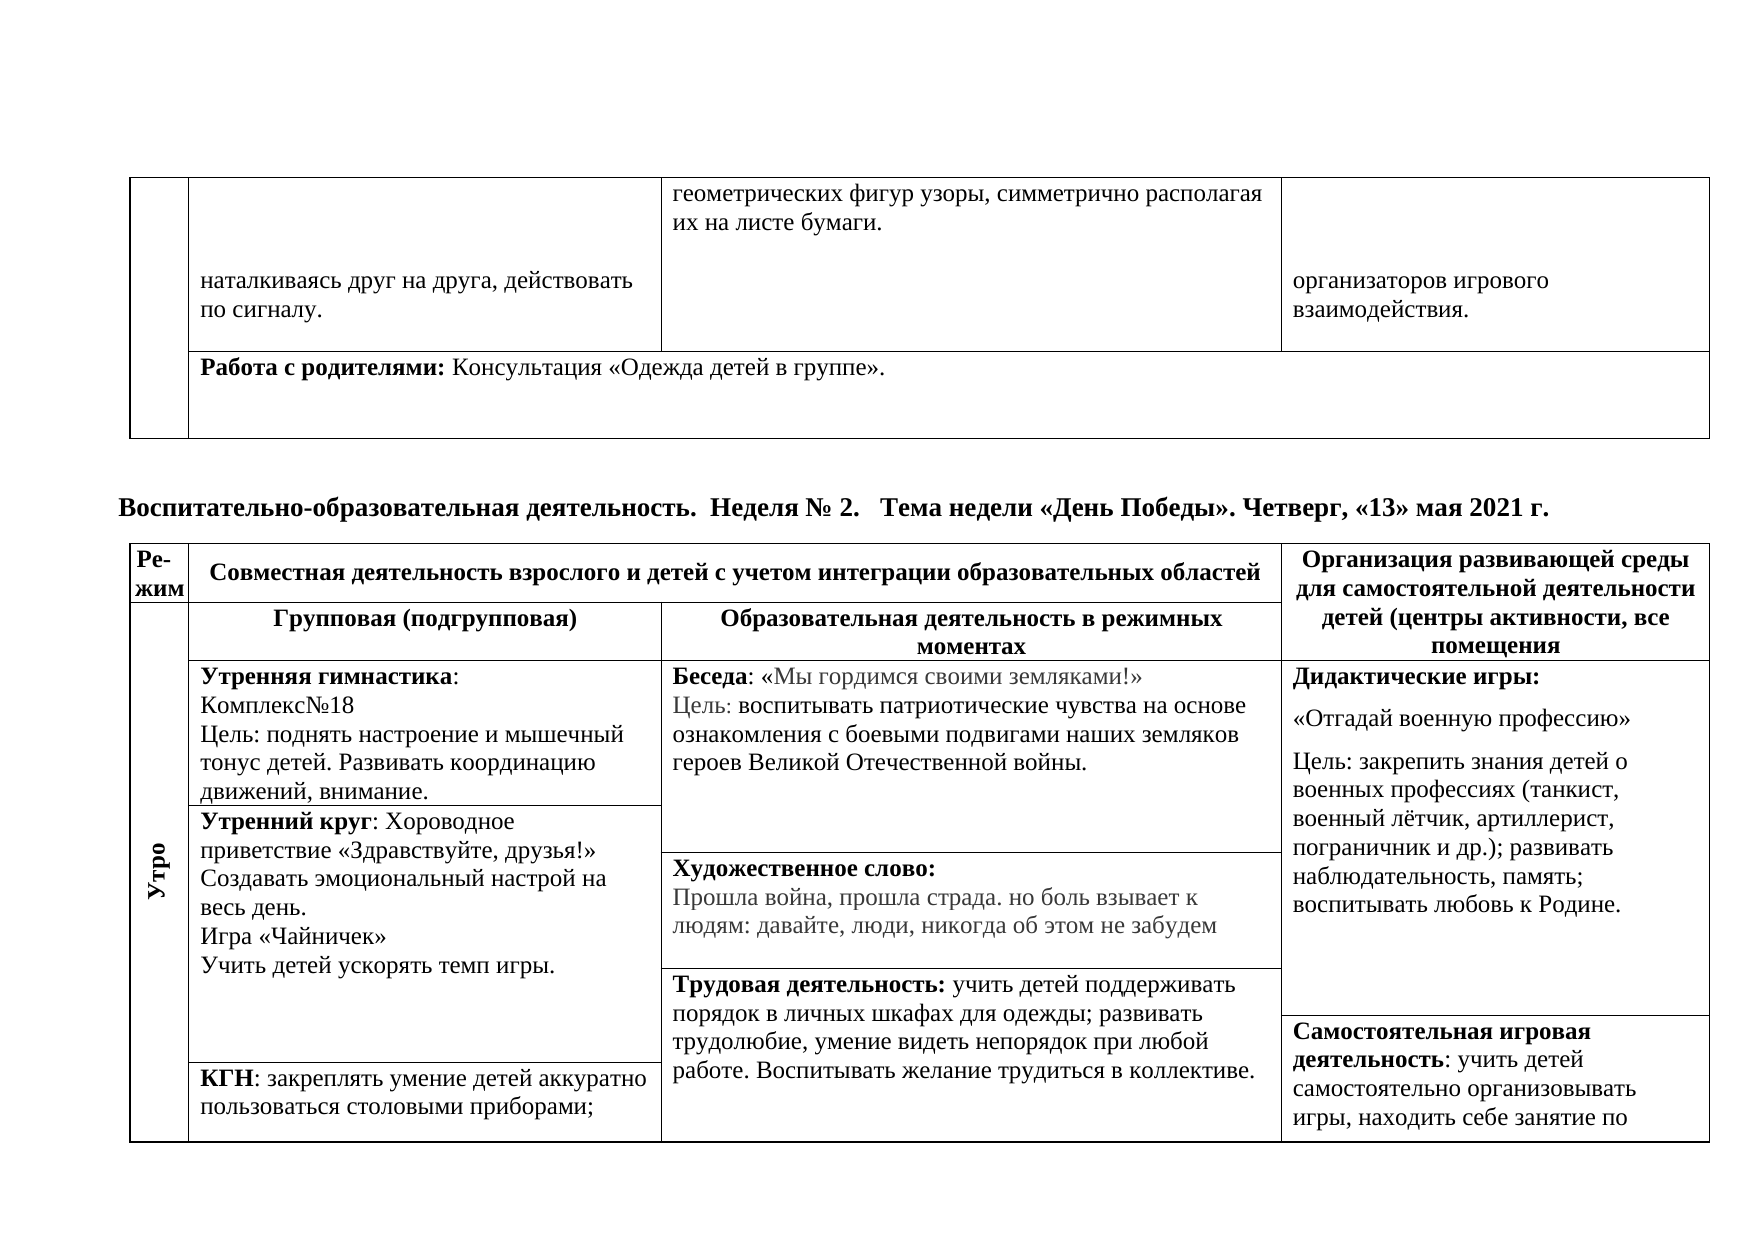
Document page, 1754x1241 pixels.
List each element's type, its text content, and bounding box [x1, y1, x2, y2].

text Воспитательно-образовательная деятельность. Неделя № 2. Тема недели «День Победы». Четверг, «13» мая 2021 г. [118, 491, 1636, 522]
table_header Ре- жим [131, 544, 188, 602]
table_header Организация развивающей среды для самостоятельной деятельности детей (центры активности, все помещения [1282, 544, 1709, 660]
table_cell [662, 178, 1281, 351]
table_cell Утренняя гимнастика: Комплекс№18 Цель: поднять настроение и мышечный тонус детей. Развивать координацию движений, внимание. [189, 661, 661, 805]
table_cell Художественное слово: Прошла война, прошла страда. но боль взывает к людям: давайте, люди, никогда об этом не забудем [662, 853, 1281, 968]
table_cell Беседа: «Мы гордимся своими земляками!» Цель: воспитывать патриотические чувства на основе ознакомления с боевыми подвигами наших земляков героев Великой Отечественной войны. [662, 661, 1281, 852]
table_cell Утренний круг: Хороводное приветствие «Здравствуйте, друзья!» Создавать эмоциональный настрой на весь день. Игра «Чайничек» Учить детей ускорять темп игры. [189, 806, 661, 1062]
table_cell Дидактические игры: «Отгадай военную профессию» Цель: закрепить знания детей о военных профессиях (танкист, военный лётчик, артиллерист, пограничник и др.); развивать наблюдательность, память; воспитывать любовь к Родине. [1282, 661, 1709, 1015]
table_cell Образовательная деятельность в режимных моментах [662, 603, 1281, 660]
table_cell Утро [131, 603, 188, 1141]
table_header Совместная деятельность взрослого и детей с учетом интеграции образовательных областей [189, 544, 1281, 602]
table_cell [189, 1063, 661, 1141]
table_cell Трудовая деятельность: учить детей поддерживать порядок в личных шкафах для одежды; развивать трудолюбие, умение видеть непорядок при любой работе. Воспитывать желание трудиться в коллективе. [662, 969, 1281, 1141]
table_cell Работа с родителями: Консультация «Одежда детей в группе». [189, 352, 1709, 438]
table_cell Групповая (подгрупповая) [189, 603, 661, 660]
table_cell Самостоятельная игровая деятельность: учить детей самостоятельно организовывать игры, находить себе занятие по интересам, использовать в двигательной деятельности разнообразные спортивные атрибуты. [1282, 1016, 1709, 1141]
